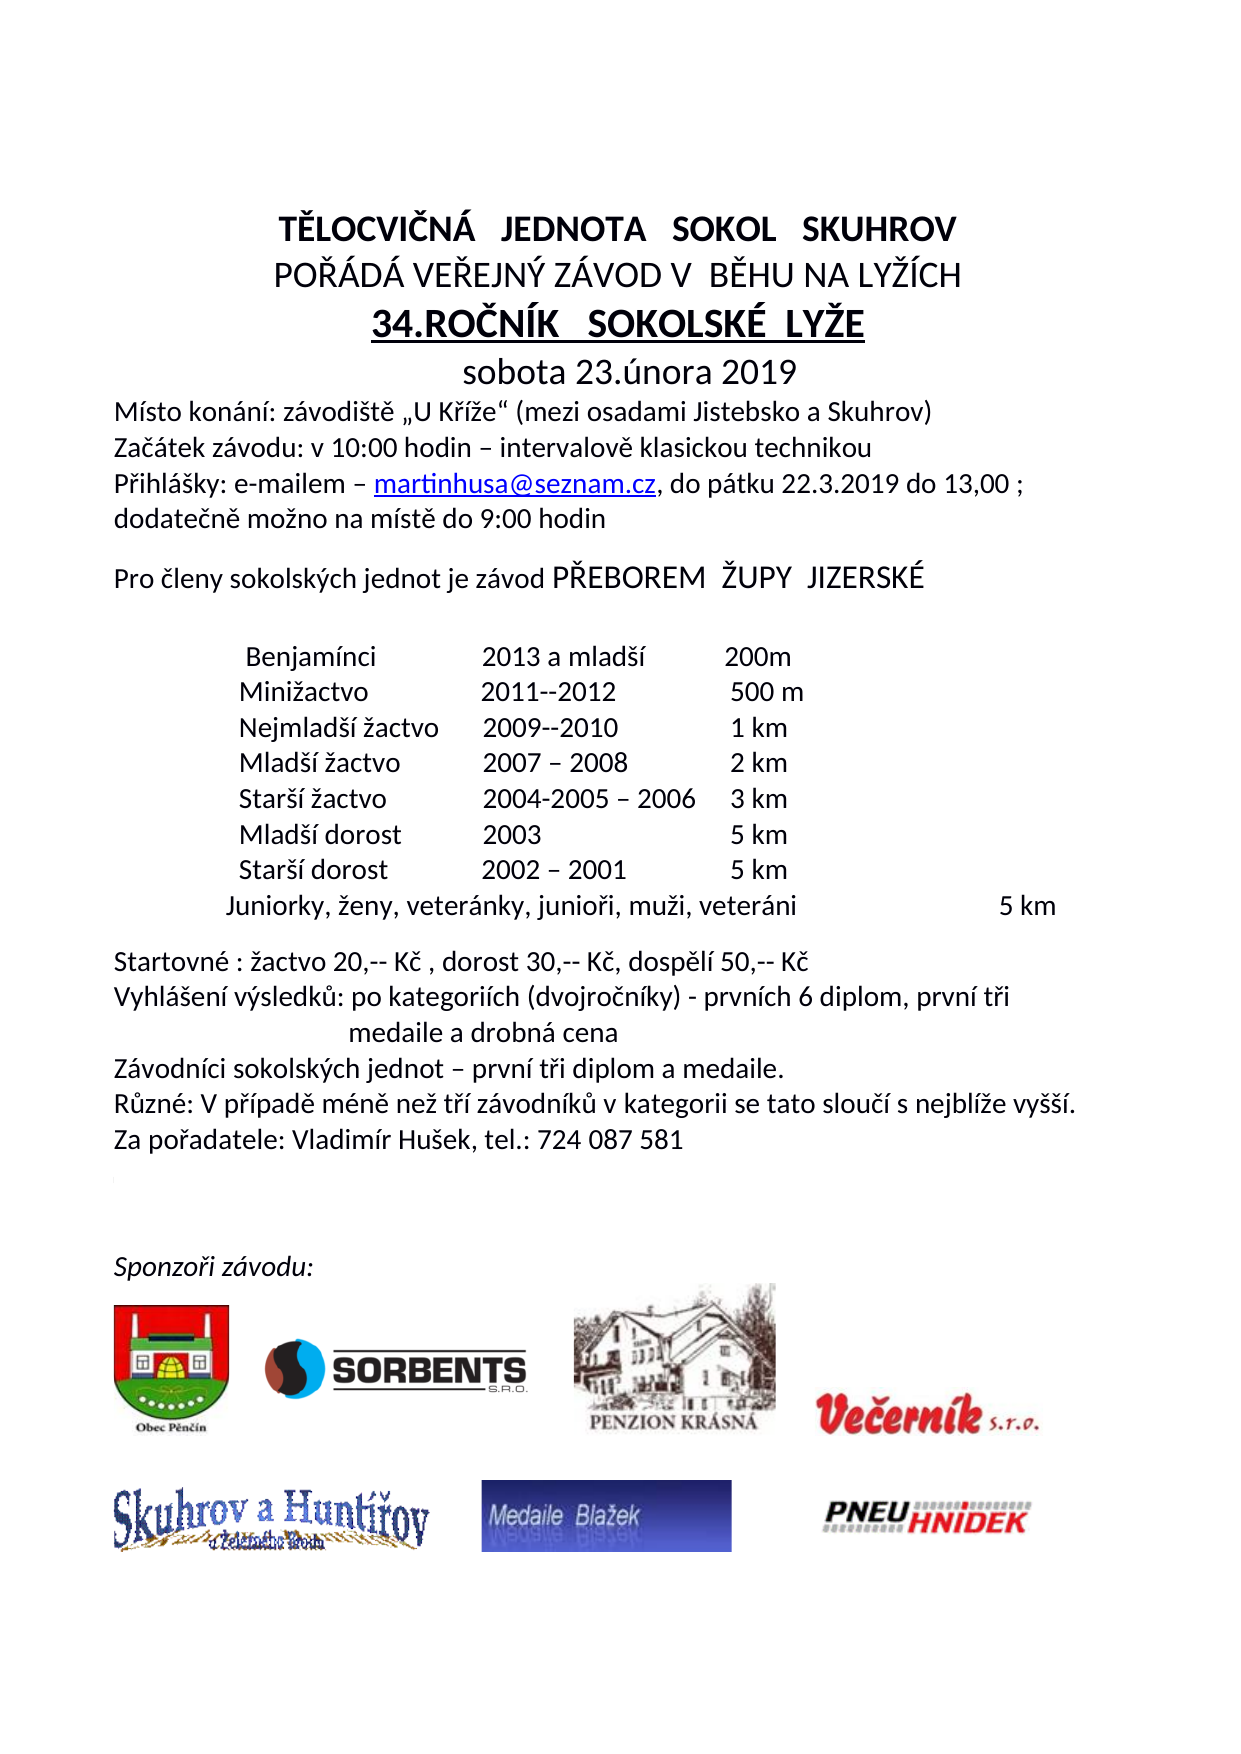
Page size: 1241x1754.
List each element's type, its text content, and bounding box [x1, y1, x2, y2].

text Za pořadatele: Vladimír Hušek, tel.: 724 087 581 [114, 1121, 1122, 1157]
text Přihlášky: e-mailem – martinhusa@seznam.cz, do pátku 22.3.2019 do 13,00 ; [114, 465, 1122, 500]
text TĚLOCVIČNÁ JEDNOTA SOKOL SKUHROV [114, 205, 1122, 251]
text Minižactvo 2011--2012 500 m [114, 673, 1122, 709]
picture [113, 1305, 230, 1436]
text Juniorky, ženy, veteránky, junioři, muži, veteráni 5 km [114, 887, 1122, 923]
picture [809, 1483, 1044, 1552]
text Mladší žactvo 2007 – 2008 2 km [114, 744, 1122, 780]
text dodatečně možno na místě do 9:00 hodin [114, 500, 1122, 536]
text POŘÁDÁ VEŘEJNÝ ZÁVOD V BĚHU NA LYŽÍCH [114, 251, 1122, 297]
text Nejmladší žactvo 2009--2010 1 km [114, 709, 1122, 744]
text Starší žactvo 2004-2005 – 2006 3 km [114, 780, 1122, 816]
text Mladší dorost 2003 5 km [114, 816, 1122, 851]
picture [113, 1487, 430, 1552]
text Startovné : žactvo 20,-- Kč , dorost 30,-- Kč, dospělí 50,-- Kč [114, 943, 1122, 978]
text sobota 23.února 2019 [114, 348, 1146, 393]
text Závodníci sokolských jednot – první tři diplom a medaile. [114, 1050, 1122, 1085]
text Začátek závodu: v 10:00 hodin – intervalově klasickou technikou [114, 429, 1122, 465]
text 34.ROČNÍK SOKOLSKÉ LYŽE [114, 297, 1122, 348]
picture [573, 1283, 776, 1436]
text Sponzoři závodu: [114, 1248, 1122, 1284]
picture [814, 1387, 1044, 1436]
text Starší dorost 2002 – 2001 5 km [114, 851, 1122, 887]
text Benjamínci 2013 a mladší 200m [114, 638, 1122, 673]
text Místo konání: závodiště „U Kříže“ (mezi osadami Jistebsko a Skuhrov) [114, 393, 1122, 429]
text Vyhlášení výsledků: po kategoriích (dvojročníky) - prvních 6 diplom, první tři [114, 978, 1122, 1014]
text Různé: V případě méně než tří závodníků v kategorii se tato sloučí s nejblíže vyšší. [114, 1085, 1122, 1121]
text medaile a drobná cena [114, 1014, 1122, 1050]
picture [255, 1301, 542, 1436]
text Pro členy sokolských jednot je závod PŘEBOREM ŽUPY JIZERSKÉ [114, 556, 1122, 597]
picture [481, 1480, 732, 1552]
